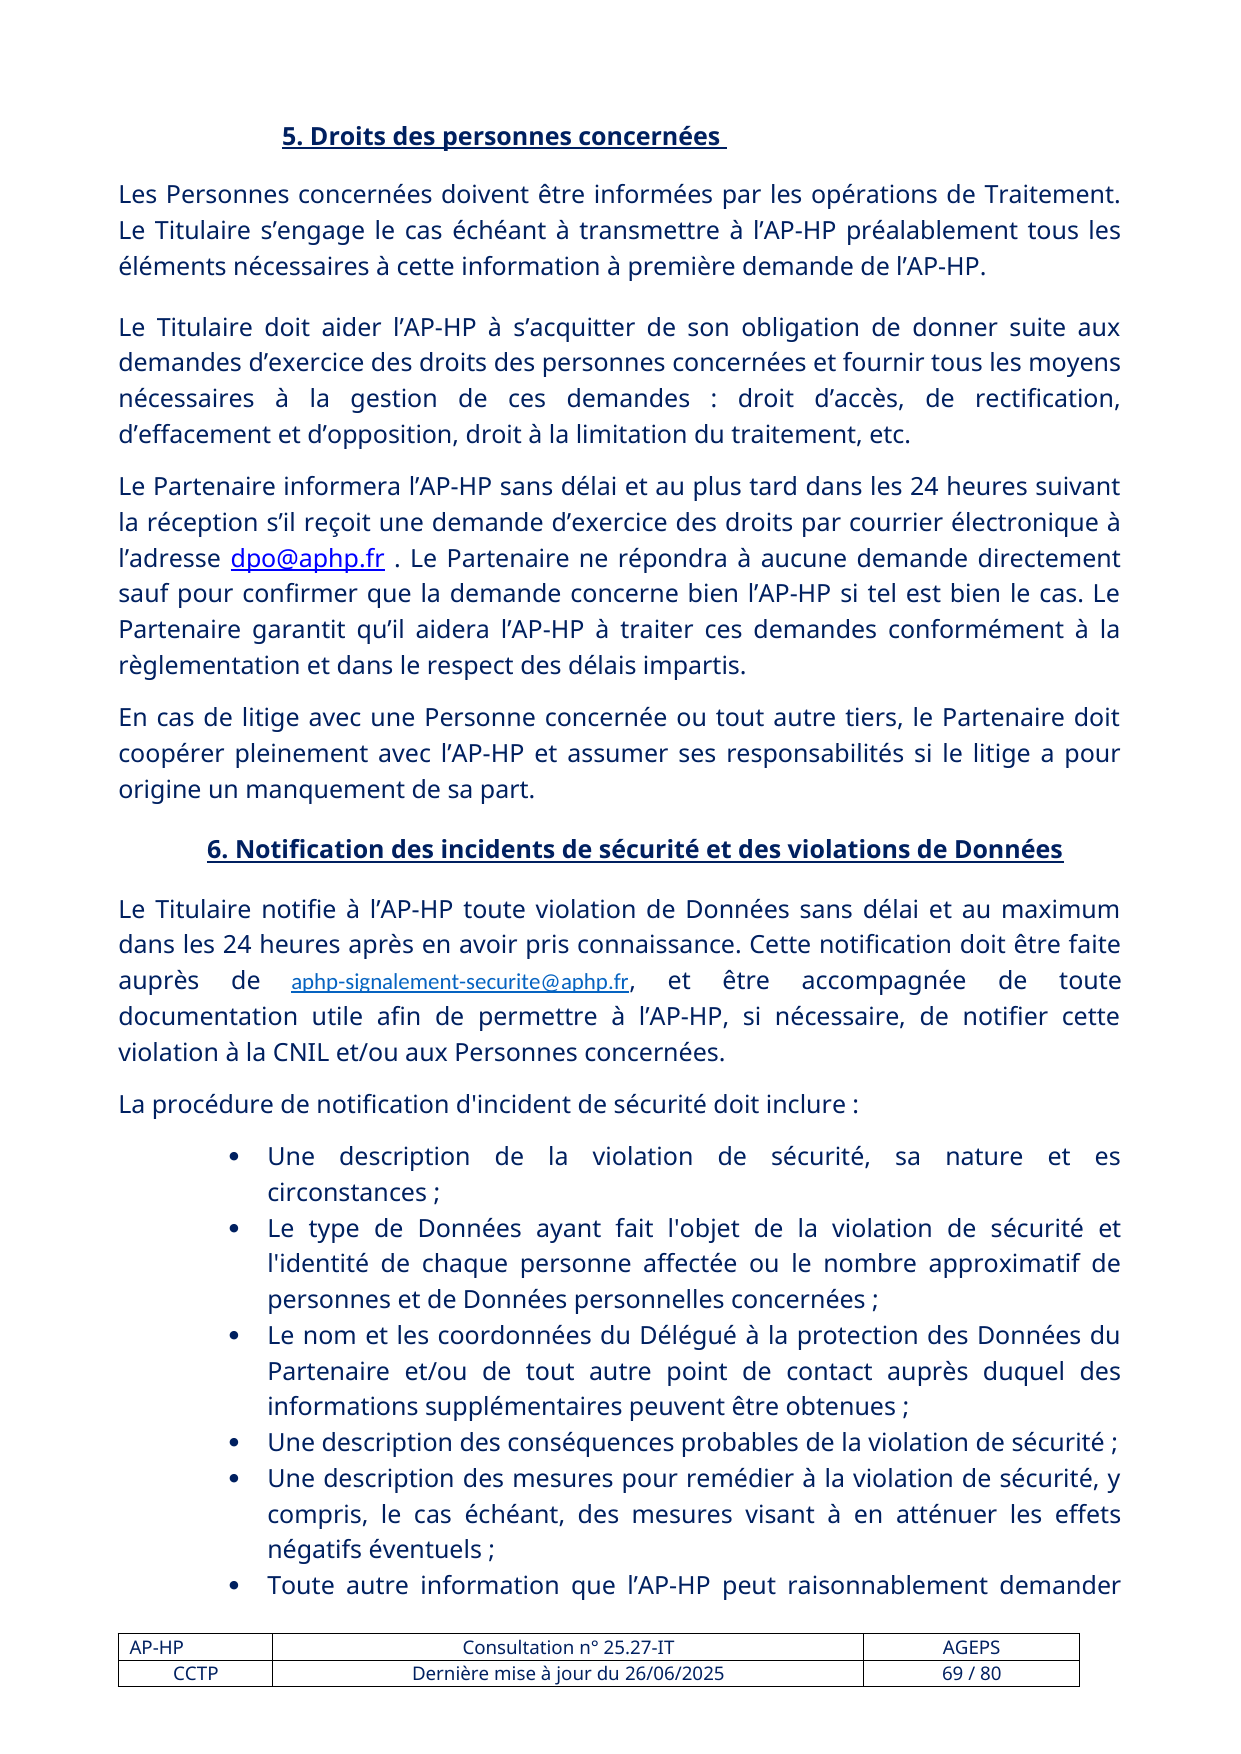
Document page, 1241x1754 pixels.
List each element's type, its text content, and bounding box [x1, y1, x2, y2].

text Le Titulaire doit aider l’AP-HP à s’acquitter de son obligation de donner suite aux demandes d’exercice des droits des personnes concernées et fournir tous les moyens nécessaires à la gestion de ces demandes : droit d’accès, de rectification, d’effacement et d’opposition, droit à la limitation du traitement, etc. [118, 309, 1122, 451]
list Une description des conséquences probables de la violation de sécurité ; [229, 1425, 1122, 1459]
text Les Personnes concernées doivent être informées par les opérations de Traitement. Le Titulaire s’engage le cas échéant à transmettre à l’AP-HP préalablement tous les éléments nécessaires à cette information à première demande de l’AP-HP. [118, 177, 1122, 283]
text La procédure de notification d'incident de sécurité doit inclure : [118, 1087, 1122, 1121]
list Le type de Données ayant fait l'objet de la violation de sécurité et l'identité de chaque personne affectée ou le nombre approximatif de personnes et de Données personnelles concernées ; [229, 1210, 1122, 1316]
text Le Titulaire notifie à l’AP-HP toute violation de Données sans délai et au maximum dans les 24 heures après en avoir pris connaissance. Cette notification doit être faite auprès de aphp-signalement-securite@aphp.fr, et être accompagnée de toute documentation utile afin de permettre à l’AP-HP, si nécessaire, de notifier cette violation à la CNIL et/ou aux Personnes concernées. [118, 891, 1122, 1068]
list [229, 1568, 1122, 1602]
text En cas de litige avec une Personne concernée ou tout autre tiers, le Partenaire doit coopérer pleinement avec l’AP-HP et assumer ses responsabilités si le litige a pour origine un manquement de sa part. [118, 700, 1122, 806]
list Le nom et les coordonnées du Délégué à la protection des Données du Partenaire et/ou de tout autre point de contact auprès duquel des informations supplémentaires peuvent être obtenues ; [229, 1318, 1122, 1423]
list Une description de la violation de sécurité, sa nature et es circonstances ; [229, 1139, 1122, 1209]
subtitle 6. Notification des incidents de sécurité et des violations de Données [207, 832, 1122, 866]
text Le Partenaire informera l’AP-HP sans délai et au plus tard dans les 24 heures suivant la réception s’il reçoit une demande d’exercice des droits par courrier électronique à l’adresse dpo@aphp.fr . Le Partenaire ne répondra à aucune demande directement sauf pour confirmer que la demande concerne bien l’AP-HP si tel est bien le cas. Le Partenaire garantit qu’il aidera l’AP-HP à traiter ces demandes conformément à la règlementation et dans le respect des délais impartis. [118, 469, 1122, 682]
list Une description des mesures pour remédier à la violation de sécurité, y compris, le cas échéant, des mesures visant à en atténuer les effets négatifs éventuels ; [229, 1461, 1122, 1566]
subtitle 5. Droits des personnes concernées [282, 118, 1122, 152]
